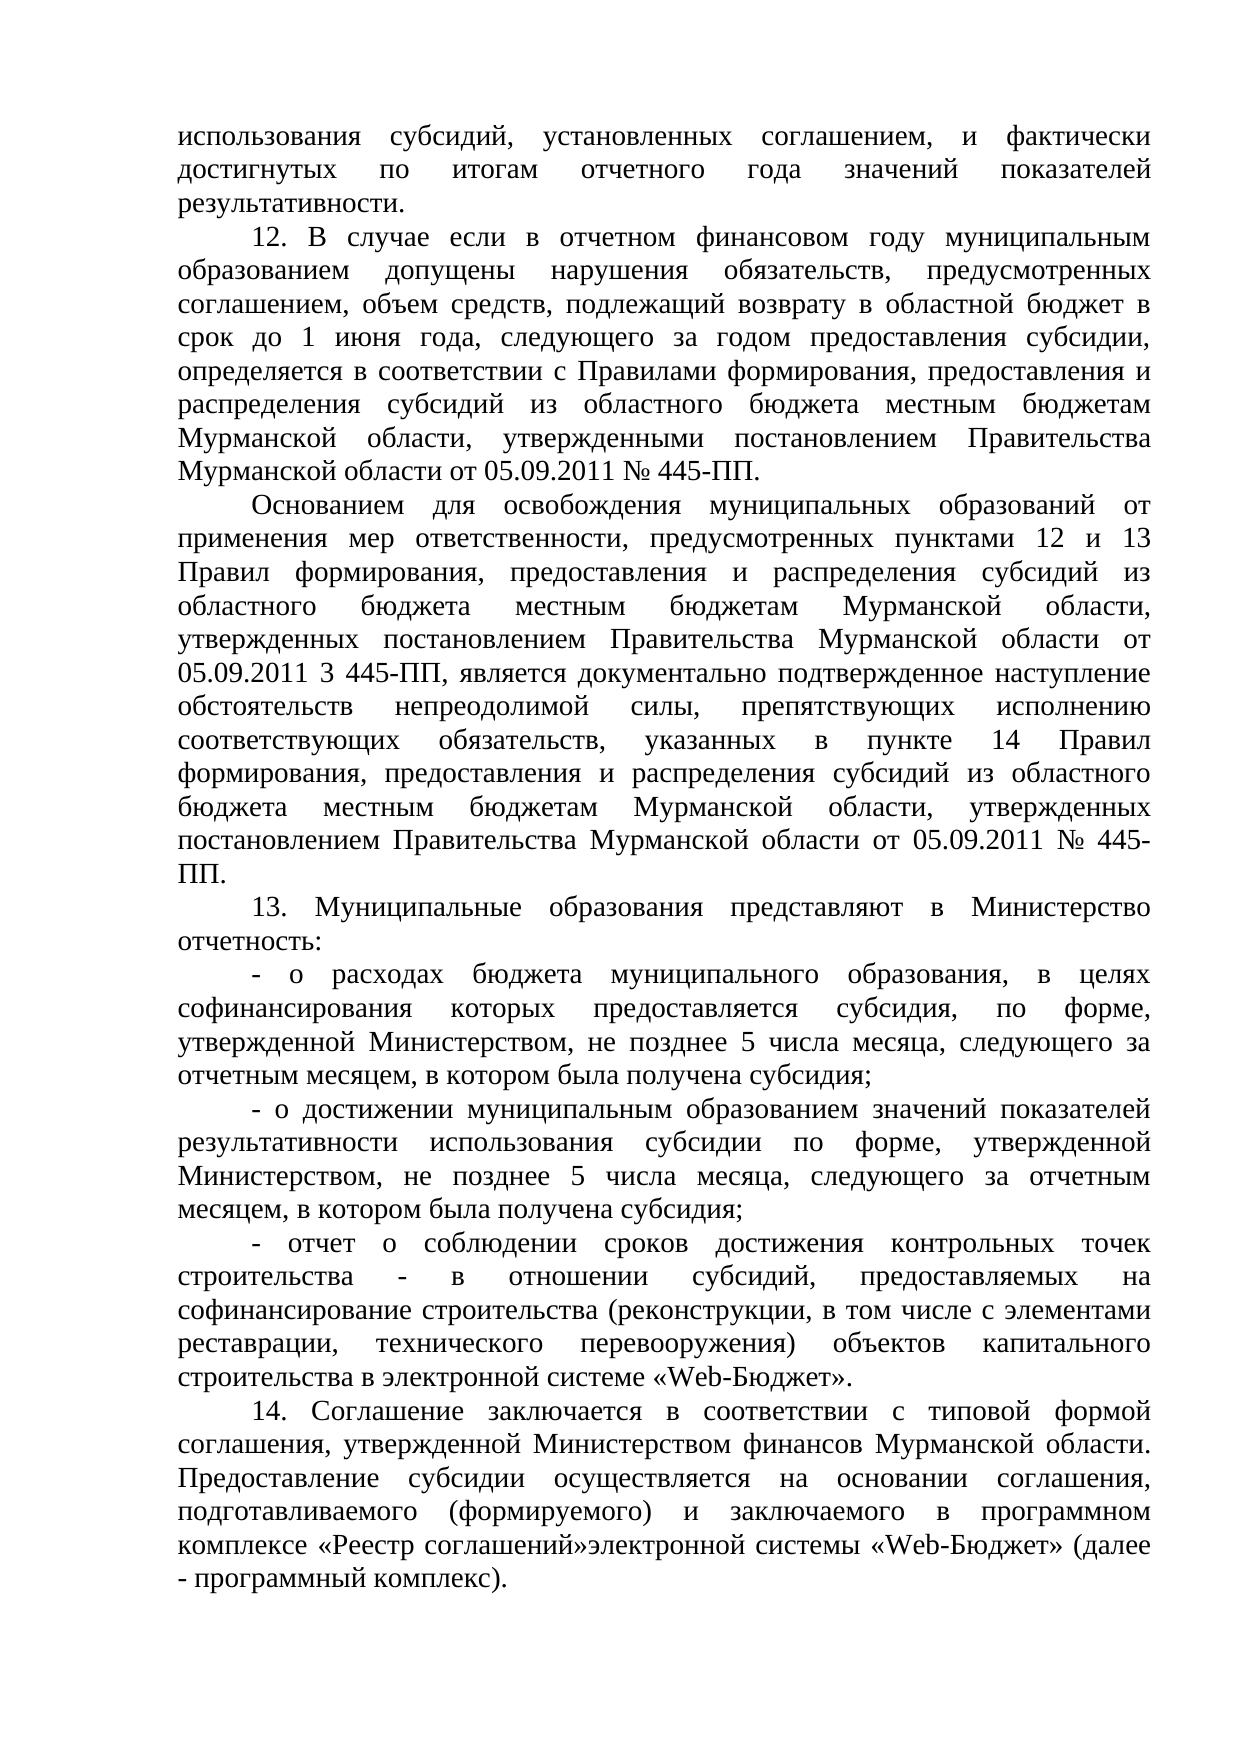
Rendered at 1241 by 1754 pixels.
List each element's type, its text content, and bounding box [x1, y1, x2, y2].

text 14. Соглашение заключается в соответствии с типовой формой соглашения, утвержденной Министерством финансов Мурманской области. Предоставление субсидии осуществляется на основании соглашения, подготавливаемого (формируемого) и заключаемого в программном комплексе «Реестр соглашений»электронной системы «Web-Бюджет» (далее - программный комплекс). [177, 1393, 1152, 1594]
text - о расходах бюджета муниципального образования, в целях софинансирования которых предоставляется субсидия, по форме, утвержденной Министерством, не позднее 5 числа месяца, следующего за отчетным месяцем, в котором была получена субсидия; [177, 957, 1152, 1091]
text 13. Муниципальные образования представляют в Министерство отчетность: [177, 889, 1152, 957]
text Основанием для освобождения муниципальных образований от применения мер ответственности, предусмотренных пунктами 12 и 13 Правил формирования, предоставления и распределения субсидий из областного бюджета местным бюджетам Мурманской области, утвержденных постановлением Правительства Мурманской области от 05.09.2011 3 445-ПП, является документально подтвержденное наступление обстоятельств непреодолимой силы, препятствующих исполнению соответствующих обязательств, указанных в пункте 14 Правил формирования, предоставления и распределения субсидий из областного бюджета местным бюджетам Мурманской области, утвержденных постановлением Правительства Мурманской области от 05.09.2011 № 445-ПП. [177, 487, 1152, 889]
text 12. В случае если в отчетном финансовом году муниципальным образованием допущены нарушения обязательств, предусмотренных соглашением, объем средств, подлежащий возврату в областной бюджет в срок до 1 июня года, следующего за годом предоставления субсидии, определяется в соответствии с Правилами формирования, предоставления и распределения субсидий из областного бюджета местным бюджетам Мурманской области, утвержденными постановлением Правительства Мурманской области от 05.09.2011 № 445-ПП. [177, 219, 1152, 487]
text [177, 118, 1152, 219]
text - отчет о соблюдении сроков достижения контрольных точек строительства - в отношении субсидий, предоставляемых на софинансирование строительства (реконструкции, в том числе с элементами реставрации, технического перевооружения) объектов капитального строительства в электронной системе «Web-Бюджет». [177, 1225, 1152, 1393]
text - о достижении муниципальным образованием значений показателей результативности использования субсидии по форме, утвержденной Министерством, не позднее 5 числа месяца, следующего за отчетным месяцем, в котором была получена субсидия; [177, 1091, 1152, 1225]
